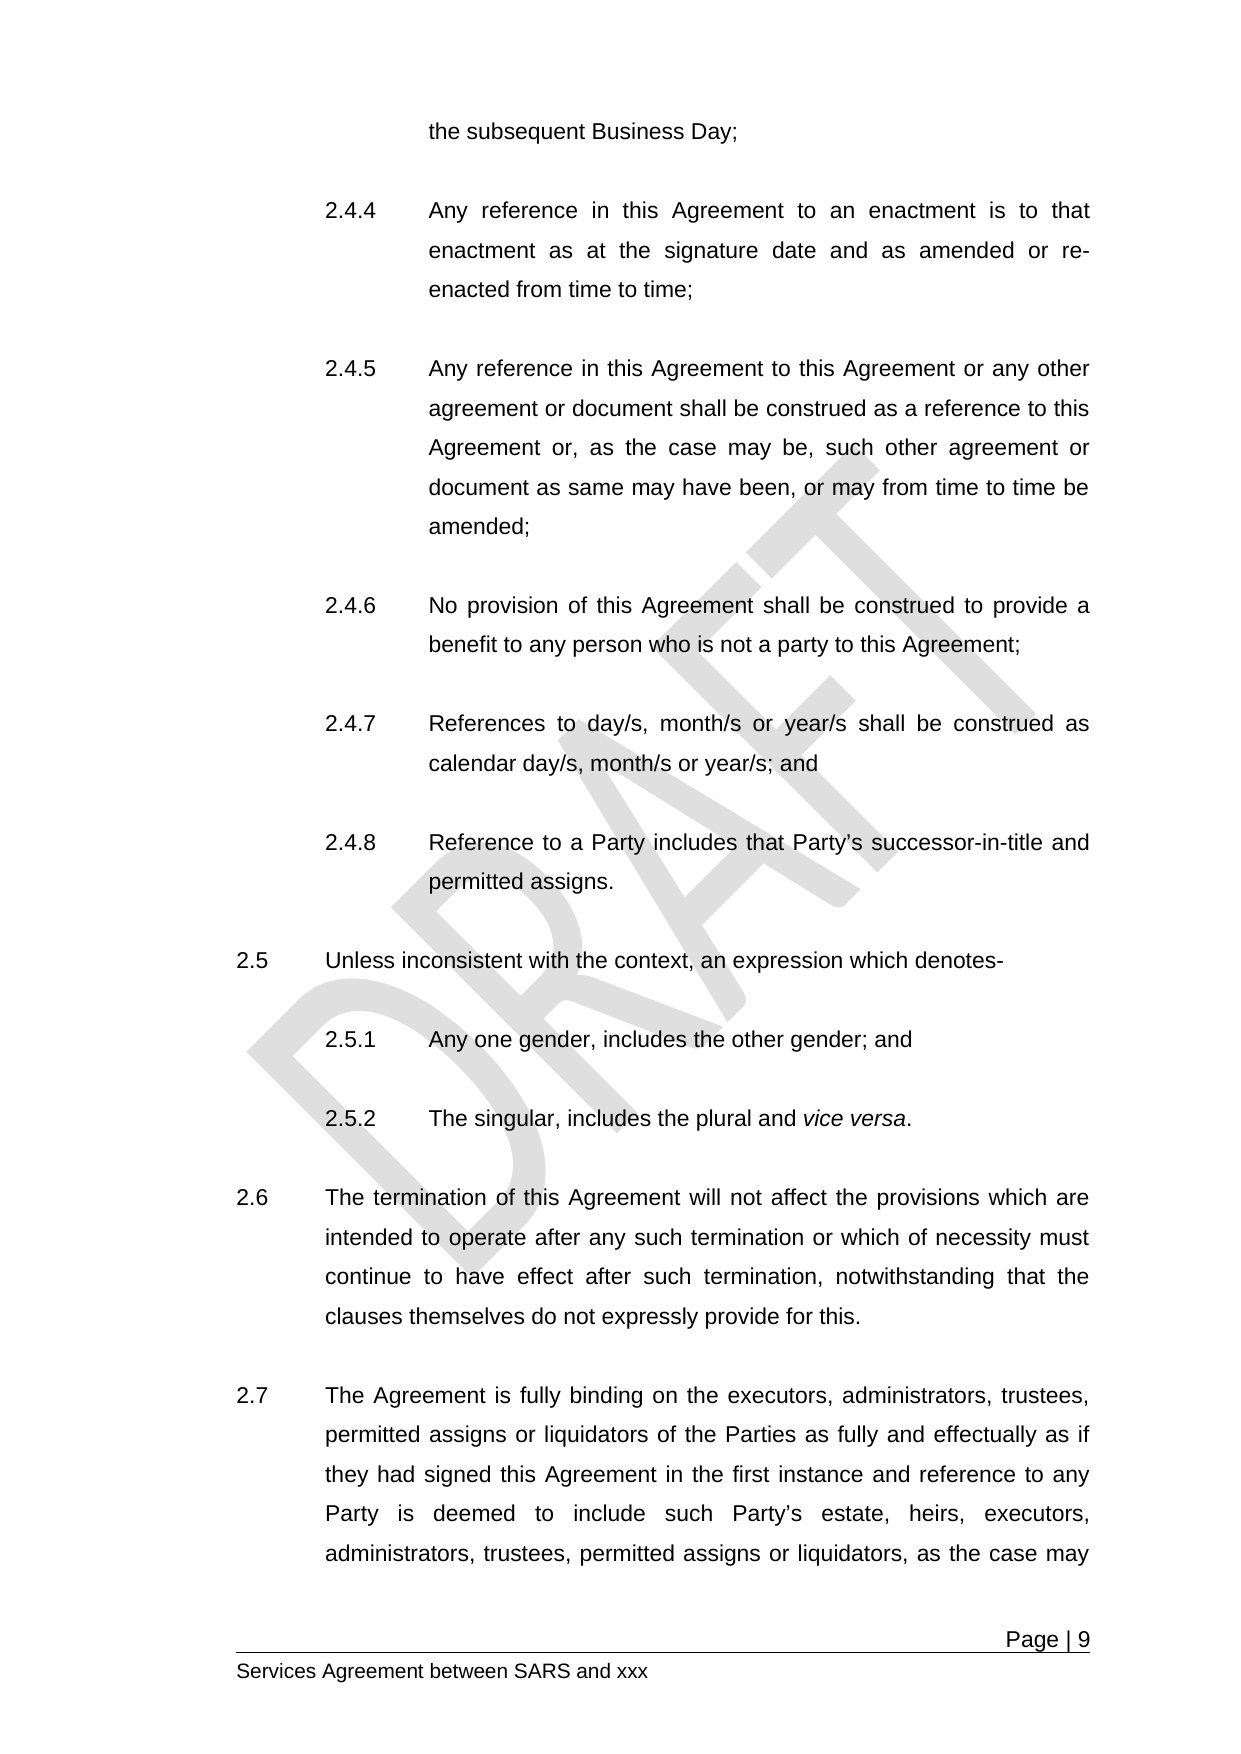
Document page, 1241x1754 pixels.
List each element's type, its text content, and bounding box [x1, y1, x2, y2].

list Reference to a Party includes that Party’s successor-in-title and permitted assigns. [325, 829, 1090, 895]
list References to day/s, month/s or year/s shall be construed as calendar day/s, month/s or year/s; and [325, 710, 1090, 776]
list Unless inconsistent with the context, an expression which denotes- [236, 947, 1090, 974]
list The termination of this Agreement will not affect the provisions which are intended to operate after any such termination or which of necessity must continue to have effect after such termination, notwithstanding that the clauses themselves do not expressly provide for this. [236, 1184, 1090, 1329]
list Any reference in this Agreement to an enactment is to that enactment as at the signature date and as amended or re-enacted from time to time; [325, 197, 1090, 302]
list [325, 118, 1090, 144]
list Any one gender, includes the other gender; and [325, 1026, 1090, 1053]
list No provision of this Agreement shall be construed to provide a benefit to any person who is not a party to this Agreement; [325, 592, 1090, 658]
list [236, 1382, 1090, 1566]
list The singular, includes the plural and vice versa. [325, 1105, 1090, 1132]
list Any reference in this Agreement to this Agreement or any other agreement or document shall be construed as a reference to this Agreement or, as the case may be, such other agreement or document as same may have been, or may from time to time be amended; [325, 355, 1090, 539]
